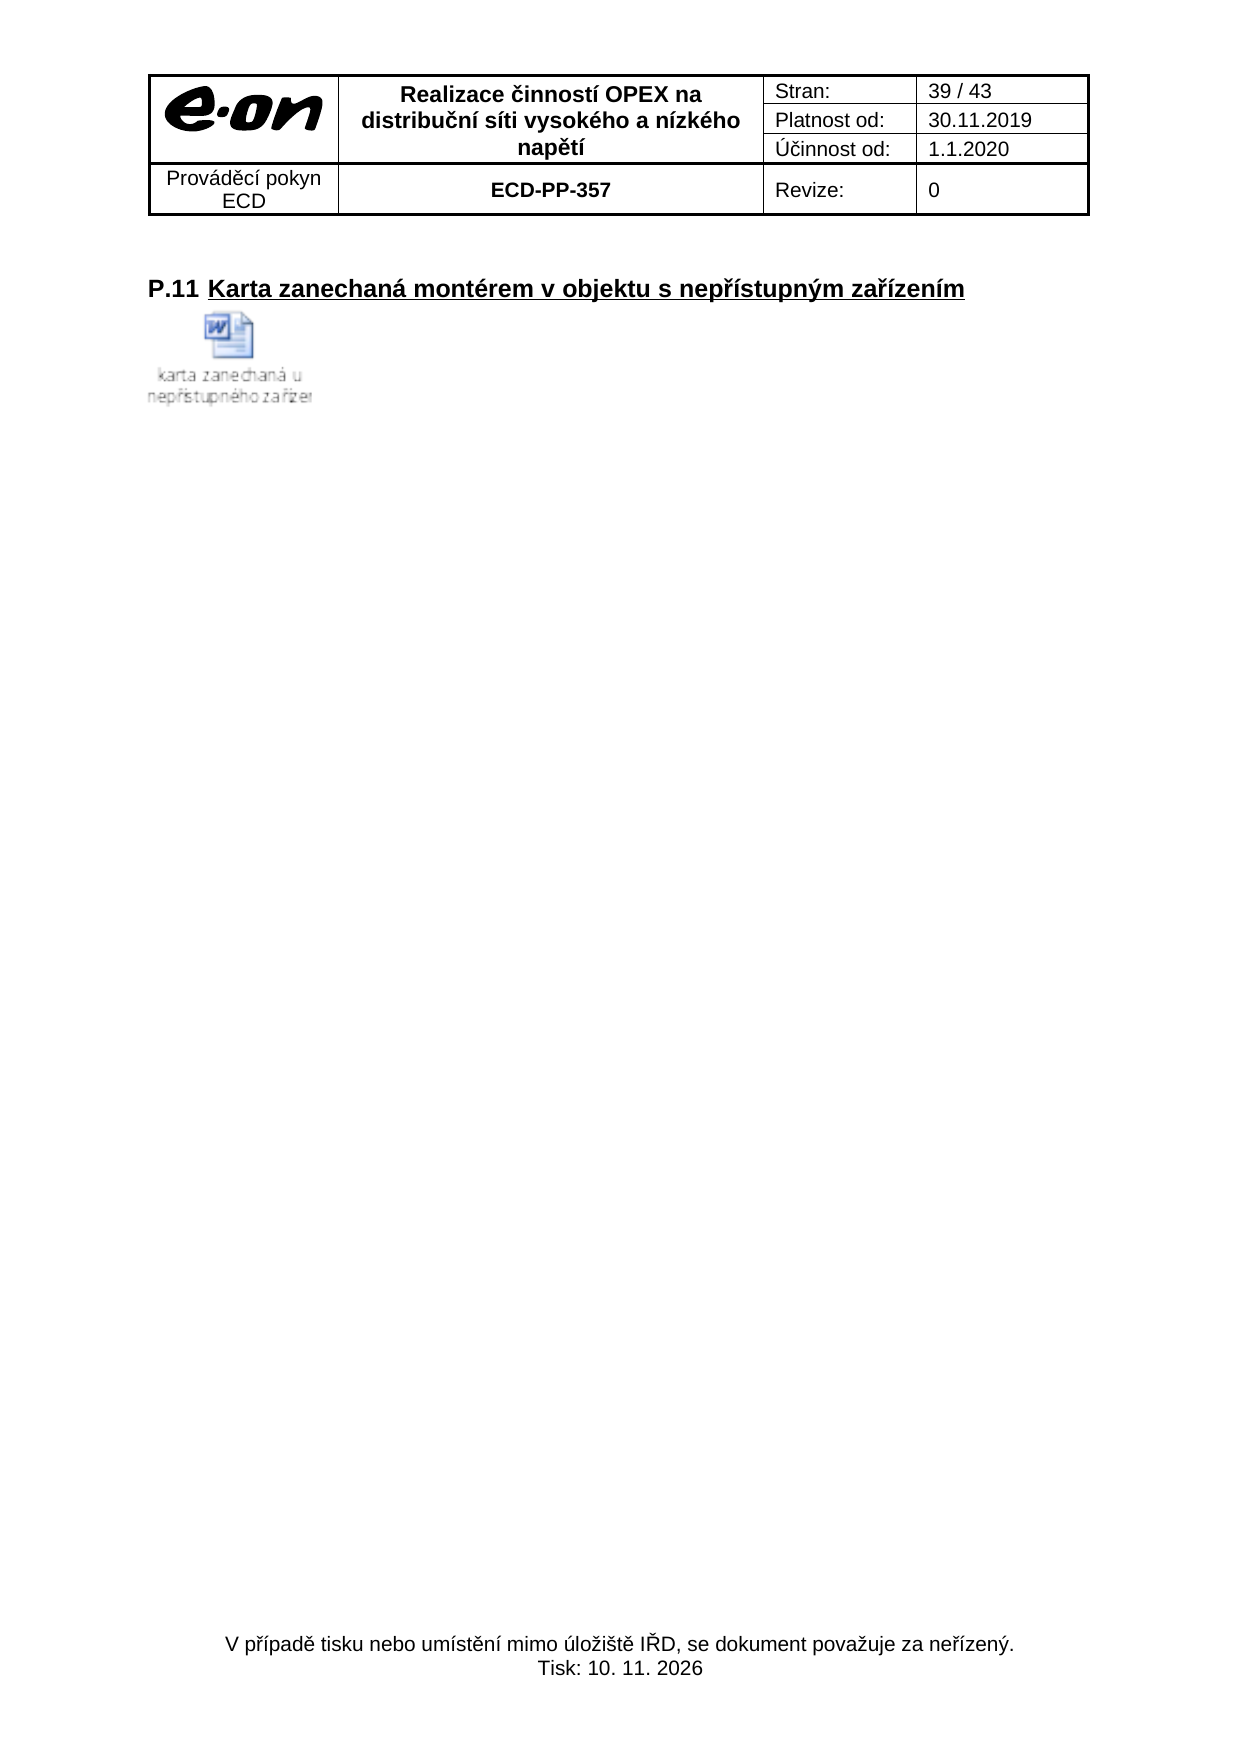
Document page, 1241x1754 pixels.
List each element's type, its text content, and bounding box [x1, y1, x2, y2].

text Karta zanechaná montérem v objektu s nepřístupným zařízením [148, 274, 1092, 302]
